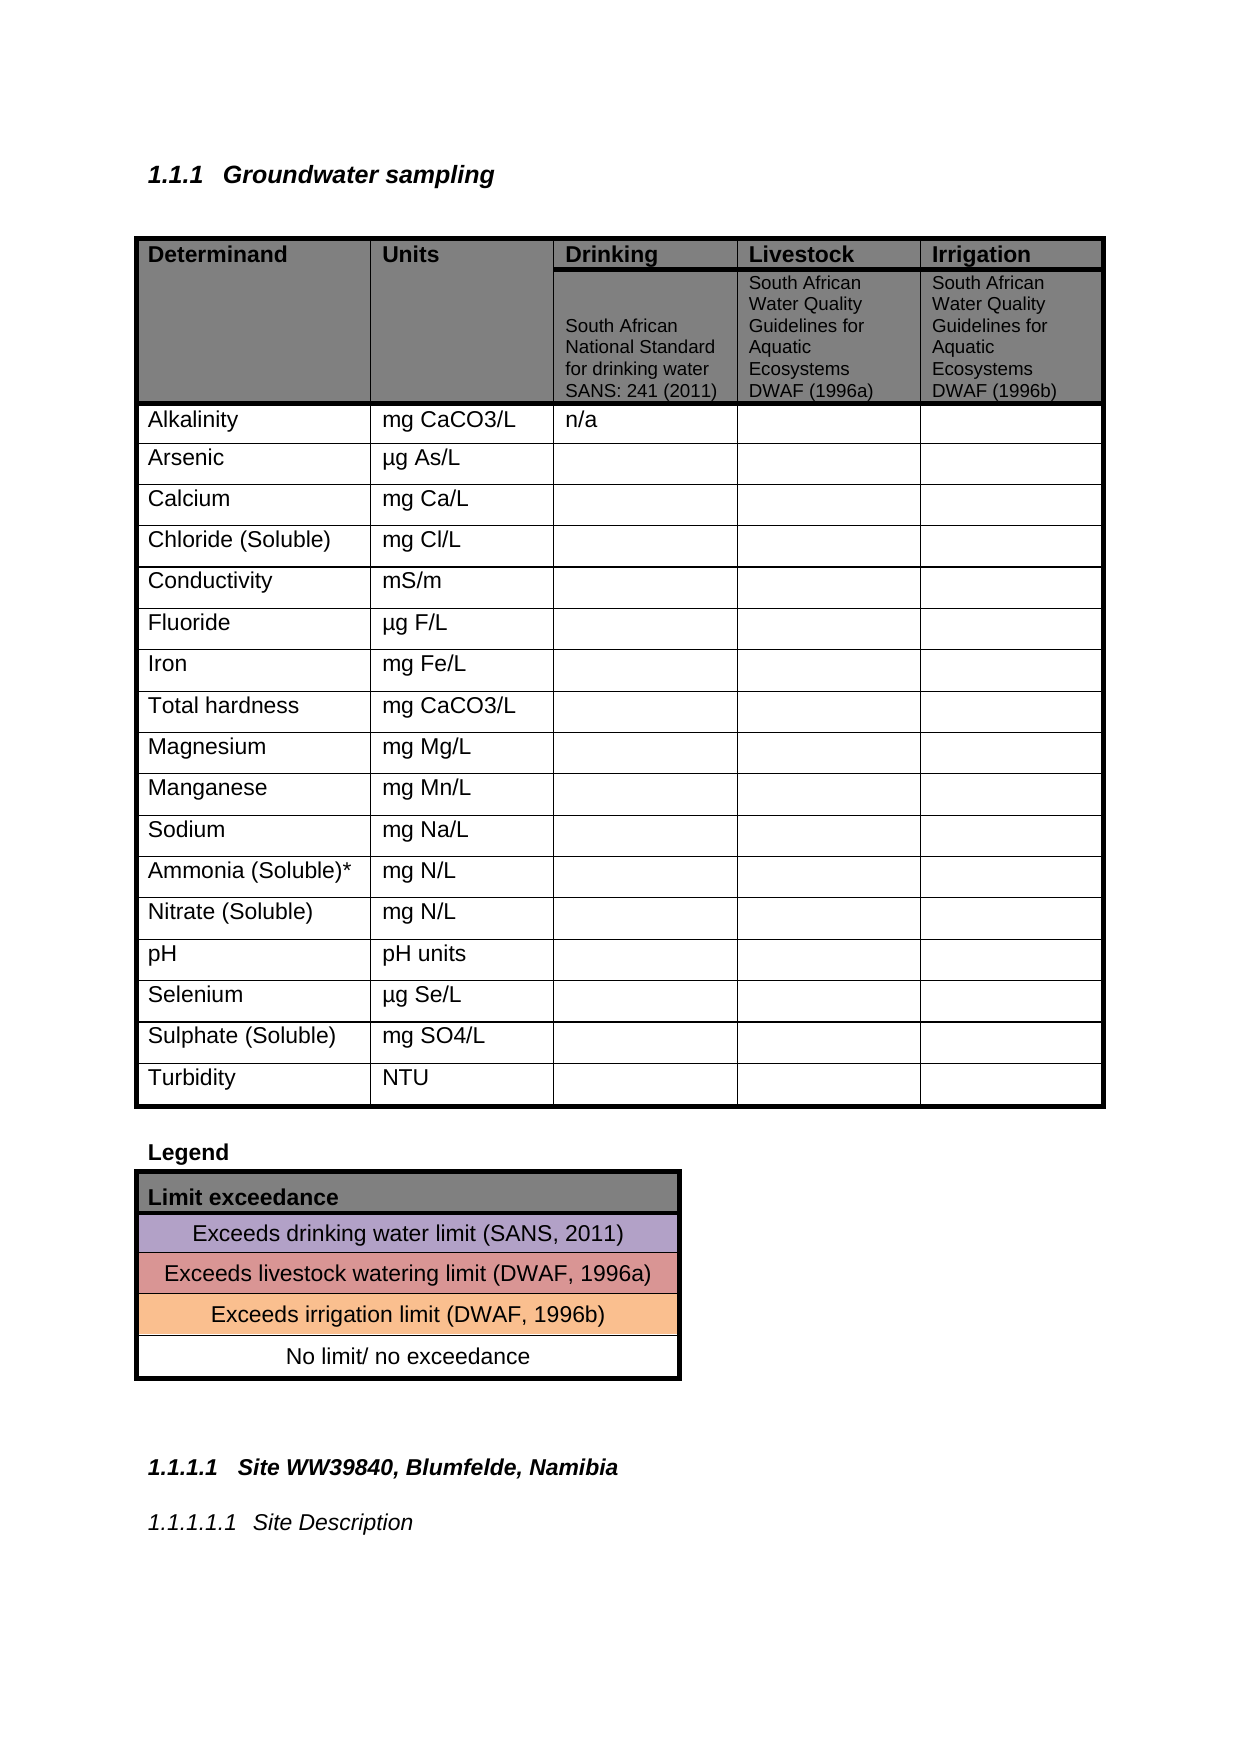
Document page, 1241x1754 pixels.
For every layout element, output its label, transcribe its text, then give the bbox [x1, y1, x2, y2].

table_cell [554, 485, 737, 525]
table_cell [738, 940, 920, 980]
table_cell Turbidity [139, 1064, 370, 1104]
table_cell mg N/L [371, 898, 553, 939]
table_cell Fluoride [139, 609, 370, 649]
table_cell [921, 406, 1101, 442]
table_cell [921, 650, 1101, 691]
table_header Units [371, 241, 553, 401]
table_cell [921, 774, 1101, 814]
table_cell [921, 857, 1101, 897]
table_cell Selenium [139, 981, 370, 1021]
table_cell Arsenic [139, 444, 370, 484]
table_cell [738, 609, 920, 649]
table_cell [738, 774, 920, 814]
table_cell [554, 940, 737, 980]
table_cell [921, 692, 1101, 732]
table_cell [921, 526, 1101, 566]
table_cell [554, 1064, 737, 1104]
table_cell Ammonia (Soluble)* [139, 857, 370, 897]
table_cell [921, 816, 1101, 856]
table_cell [921, 981, 1101, 1021]
table_cell [554, 568, 737, 608]
table_cell [554, 898, 737, 939]
table_cell [738, 816, 920, 856]
table_cell Exceeds irrigation limit (DWAF, 1996b) [139, 1294, 677, 1334]
table_cell [554, 774, 737, 814]
table_cell mg SO4/L [371, 1023, 553, 1063]
table_cell [921, 733, 1101, 773]
table_cell [921, 485, 1101, 525]
table_cell [554, 816, 737, 856]
table_cell n/a [554, 406, 737, 442]
table_cell mg Mg/L [371, 733, 553, 773]
table_cell mg Fe/L [371, 650, 553, 691]
table_cell Iron [139, 650, 370, 691]
table_cell [738, 981, 920, 1021]
table_header Livestock [738, 241, 920, 267]
table_cell [738, 692, 920, 732]
table_cell µg F/L [371, 609, 553, 649]
table_cell [554, 609, 737, 649]
table_cell mg N/L [371, 857, 553, 897]
subtitle Site WW39840, Blumfelde, Namibia [148, 1453, 1092, 1480]
table_cell [921, 568, 1101, 608]
table_cell Calcium [139, 485, 370, 525]
table_cell [738, 406, 920, 442]
table_cell [554, 444, 737, 484]
table_cell [554, 857, 737, 897]
table_cell South African Water Quality Guidelines for Aquatic Ecosystems DWAF (1996b) [921, 272, 1101, 401]
table_header Determinand [139, 241, 370, 401]
table_cell No limit/ no exceedance [139, 1336, 677, 1376]
table_cell [738, 857, 920, 897]
table_cell [554, 733, 737, 773]
subtitle Site Description [148, 1509, 1092, 1535]
table_cell mg CaCO3/L [371, 692, 553, 732]
table_cell [554, 981, 737, 1021]
table_cell [554, 692, 737, 732]
table_cell [738, 1064, 920, 1104]
table_cell mS/m [371, 568, 553, 608]
table_cell [738, 733, 920, 773]
table_cell pH [139, 940, 370, 980]
table_cell Nitrate (Soluble) [139, 898, 370, 939]
table_cell mg Mn/L [371, 774, 553, 814]
table_cell Manganese [139, 774, 370, 814]
table_cell Alkalinity [139, 406, 370, 442]
text Legend [148, 1139, 1092, 1165]
table_cell Sulphate (Soluble) [139, 1023, 370, 1063]
table_cell µg As/L [371, 444, 553, 484]
table_cell Exceeds drinking water limit (SANS, 2011) [139, 1215, 677, 1252]
table_cell [554, 650, 737, 691]
table_cell mg Cl/L [371, 526, 553, 566]
table_cell South African National Standard for drinking water SANS: 241 (2011) [554, 272, 737, 401]
table_cell Sodium [139, 816, 370, 856]
table_cell [738, 444, 920, 484]
table_cell [738, 1023, 920, 1063]
table_cell µg Se/L [371, 981, 553, 1021]
table_cell [921, 898, 1101, 939]
table_cell NTU [371, 1064, 553, 1104]
table_cell [921, 609, 1101, 649]
table_cell [738, 526, 920, 566]
table_cell mg CaCO3/L [371, 406, 553, 442]
table_cell Chloride (Soluble) [139, 526, 370, 566]
table_cell [921, 444, 1101, 484]
table_header Drinking [554, 241, 737, 267]
table_cell [921, 1064, 1101, 1104]
table_header Irrigation [921, 241, 1101, 267]
table_cell Total hardness [139, 692, 370, 732]
table_cell Magnesium [139, 733, 370, 773]
table_header Limit exceedance [139, 1174, 677, 1211]
table_cell [554, 1023, 737, 1063]
table_cell [738, 485, 920, 525]
table_cell pH units [371, 940, 553, 980]
table_cell [738, 898, 920, 939]
table_cell [554, 526, 737, 566]
table_cell [921, 940, 1101, 980]
table_cell [738, 568, 920, 608]
table_cell mg Ca/L [371, 485, 553, 525]
table_cell [738, 650, 920, 691]
table_cell Exceeds livestock watering limit (DWAF, 1996a) [139, 1253, 677, 1293]
table_cell mg Na/L [371, 816, 553, 856]
table_cell [921, 1023, 1101, 1063]
table_cell South African Water Quality Guidelines for Aquatic Ecosystems DWAF (1996a) [738, 272, 920, 401]
subtitle Groundwater sampling [148, 160, 1092, 189]
table_cell Conductivity [139, 568, 370, 608]
